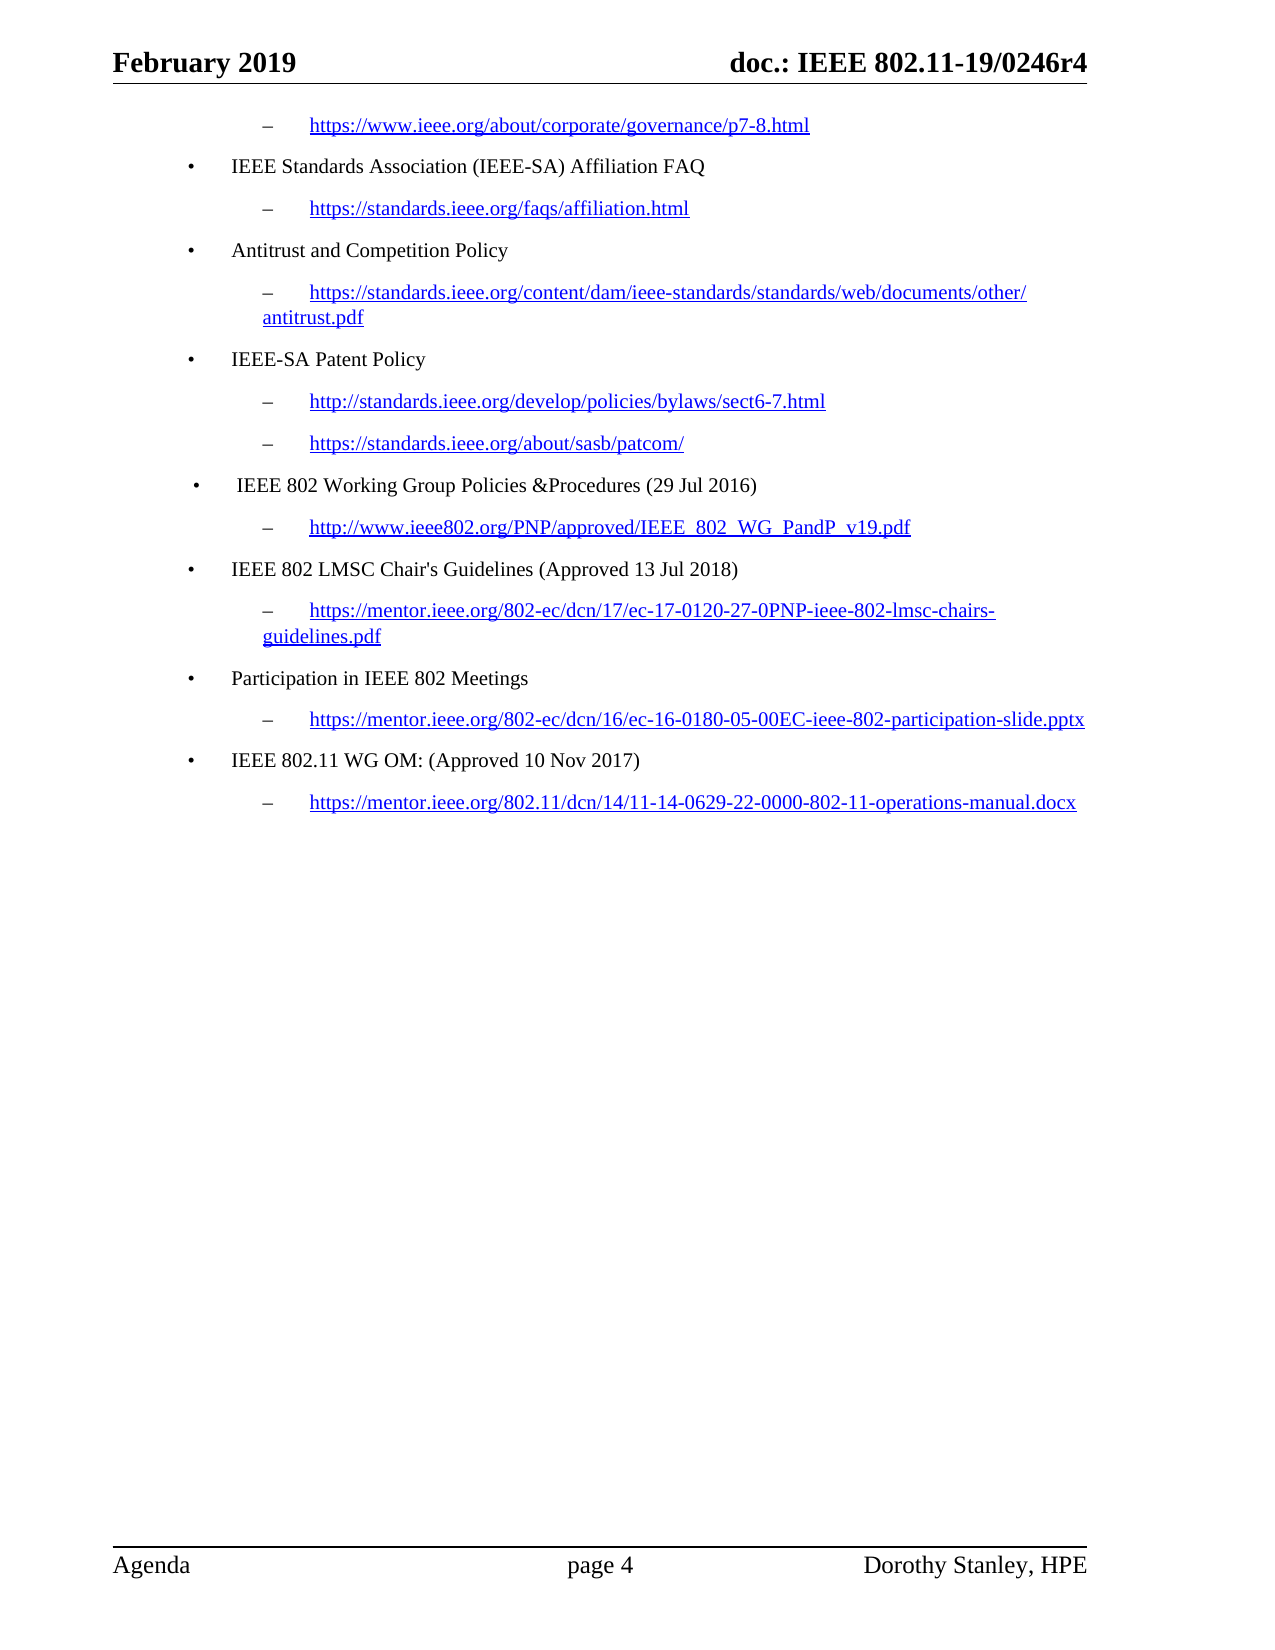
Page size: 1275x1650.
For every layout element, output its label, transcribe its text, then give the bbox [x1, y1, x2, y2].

text • IEEE 802 LMSC Chair's Guidelines (Approved 13 Jul 2018) [187, 556, 1087, 581]
text • IEEE 802.11 WG OM: (Approved 10 Nov 2017) [187, 748, 1087, 772]
text • Antitrust and Competition Policy [187, 238, 1087, 262]
text – https://standards.ieee.org/about/sasb/patcom/ [262, 431, 1087, 455]
text • IEEE 802 Working Group Policies &Procedures (29 Jul 2016) [187, 473, 1087, 497]
text • IEEE Standards Association (IEEE-SA) Affiliation FAQ [187, 154, 1087, 178]
text – https://mentor.ieee.org/802-ec/dcn/17/ec-17-0120-27-0PNP-ieee-802-lmsc-chairs-guidelines.pdf [262, 598, 1087, 648]
text – http://standards.ieee.org/develop/policies/bylaws/sect6-7.html [262, 389, 1087, 413]
text • Participation in IEEE 802 Meetings [187, 665, 1087, 689]
text – https://mentor.ieee.org/802-ec/dcn/16/ec-16-0180-05-00EC-ieee-802-participation-slide.pptx [262, 707, 1087, 731]
text – http://www.ieee802.org/PNP/approved/IEEE_802_WG_PandP_v19.pdf [262, 514, 1087, 539]
text – https://standards.ieee.org/content/dam/ieee-standards/standards/web/documents/other/antitrust.pdf [262, 280, 1087, 329]
text – https://www.ieee.org/about/corporate/governance/p7-8.html [262, 112, 1087, 137]
text – https://standards.ieee.org/faqs/affiliation.html [262, 196, 1087, 220]
text • IEEE-SA Patent Policy [187, 347, 1087, 371]
text – https://mentor.ieee.org/802.11/dcn/14/11-14-0629-22-0000-802-11-operations-manual.docx [262, 790, 1087, 814]
